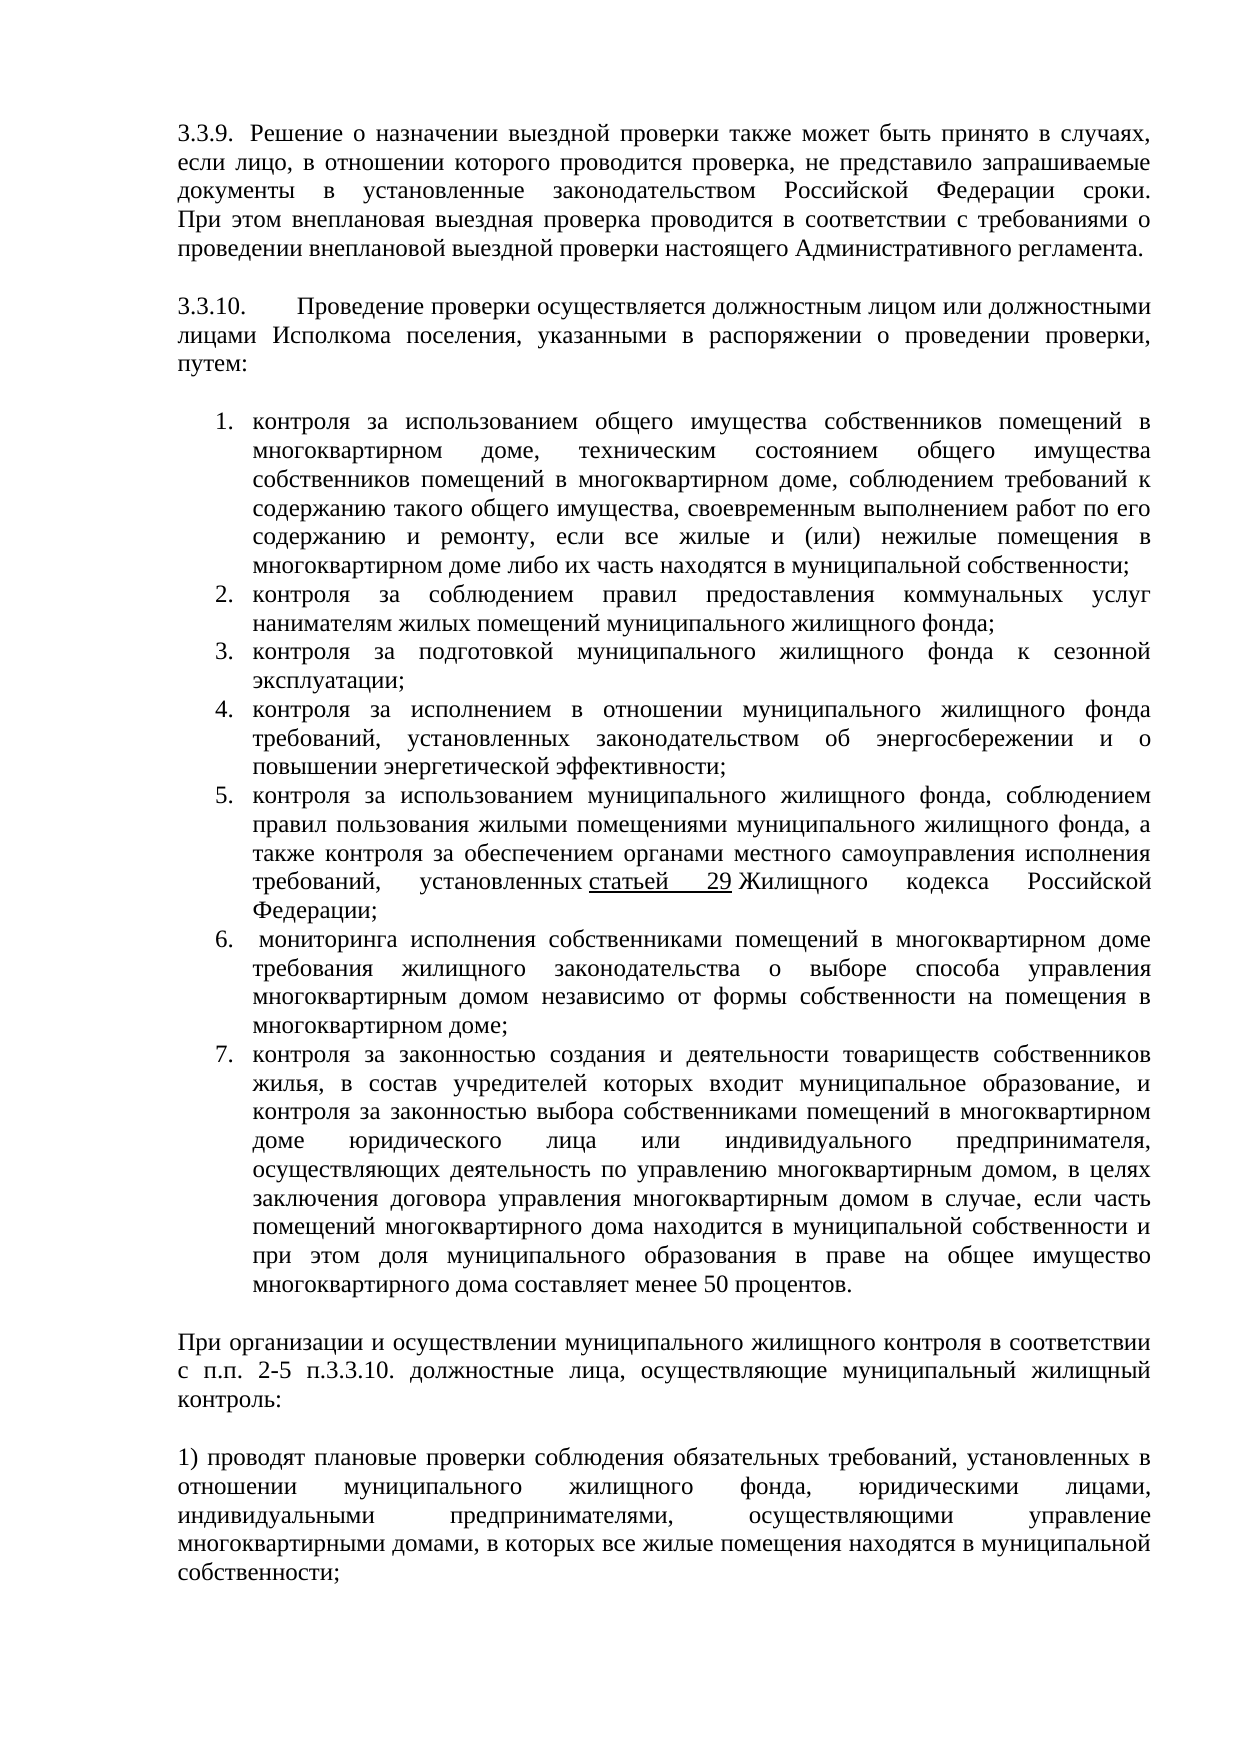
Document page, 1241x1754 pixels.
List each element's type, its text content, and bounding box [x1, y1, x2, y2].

text 3.3.10. Проведение проверки осуществляется должностным лицом или должностными лицами Исполкома поселения, указанными в распоряжении о проведении проверки, путем: [177, 291, 1152, 377]
text 3.3.9. Решение о назначении выездной проверки также может быть принято в случаях, если лицо, в отношении которого проводится проверка, не представило запрашиваемые документы в установленные законодательством Российской Федерации сроки. При этом внеплановая выездная проверка проводится в соответствии с требованиями о проведении внеплановой выездной проверки настоящего Административного регламента. [177, 118, 1152, 262]
list контроля за использованием общего имущества собственников помещений в многоквартирном доме, техническим состоянием общего имущества собственников помещений в многоквартирном доме, соблюдением требований к содержанию такого общего имущества, своевременным выполнением работ по его содержанию и ремонту, если все жилые и (или) нежилые помещения в многоквартирном доме либо их часть находятся в муниципальной собственности; [215, 406, 1152, 579]
text При организации и осуществлении муниципального жилищного контроля в соответствии с п.п. 2-5 п.3.3.10. должностные лица, осуществляющие муниципальный жилищный контроль: [177, 1327, 1152, 1413]
list мониторинга исполнения собственниками помещений в многоквартирном доме требования жилищного законодательства о выборе способа управления многоквартирным домом независимо от формы собственности на помещения в многоквартирном доме; [215, 924, 1152, 1039]
list контроля за использованием муниципального жилищного фонда, соблюдением правил пользования жилыми помещениями муниципального жилищного фонда, а также контроля за обеспечением органами местного самоуправления исполнения требований, установленных статьей 29 Жилищного кодекса Российской Федерации; [215, 780, 1152, 924]
list контроля за исполнением в отношении муниципального жилищного фонда требований, установленных законодательством об энергосбережении и о повышении энергетической эффективности; [215, 694, 1152, 780]
text 1) проводят плановые проверки соблюдения обязательных требований, установленных в отношении муниципального жилищного фонда, юридическими лицами, индивидуальными предпринимателями, осуществляющими управление многоквартирными домами, в которых все жилые помещения находятся в муниципальной собственности; [177, 1442, 1152, 1586]
list контроля за подготовкой муниципального жилищного фонда к сезонной эксплуатации; [215, 636, 1152, 694]
list контроля за законностью создания и деятельности товариществ собственников жилья, в состав учредителей которых входит муниципальное образование, и контроля за законностью выбора собственниками помещений в многоквартирном доме юридического лица или индивидуального предпринимателя, осуществляющих деятельность по управлению многоквартирным домом, в целях заключения договора управления многоквартирным домом в случае, если часть помещений многоквартирного дома находится в муниципальной собственности и при этом доля муниципального образования в праве на общее имущество многоквартирного дома составляет менее 50 процентов. [215, 1039, 1152, 1298]
list контроля за соблюдением правил предоставления коммунальных услуг нанимателям жилых помещений муниципального жилищного фонда; [215, 579, 1152, 636]
